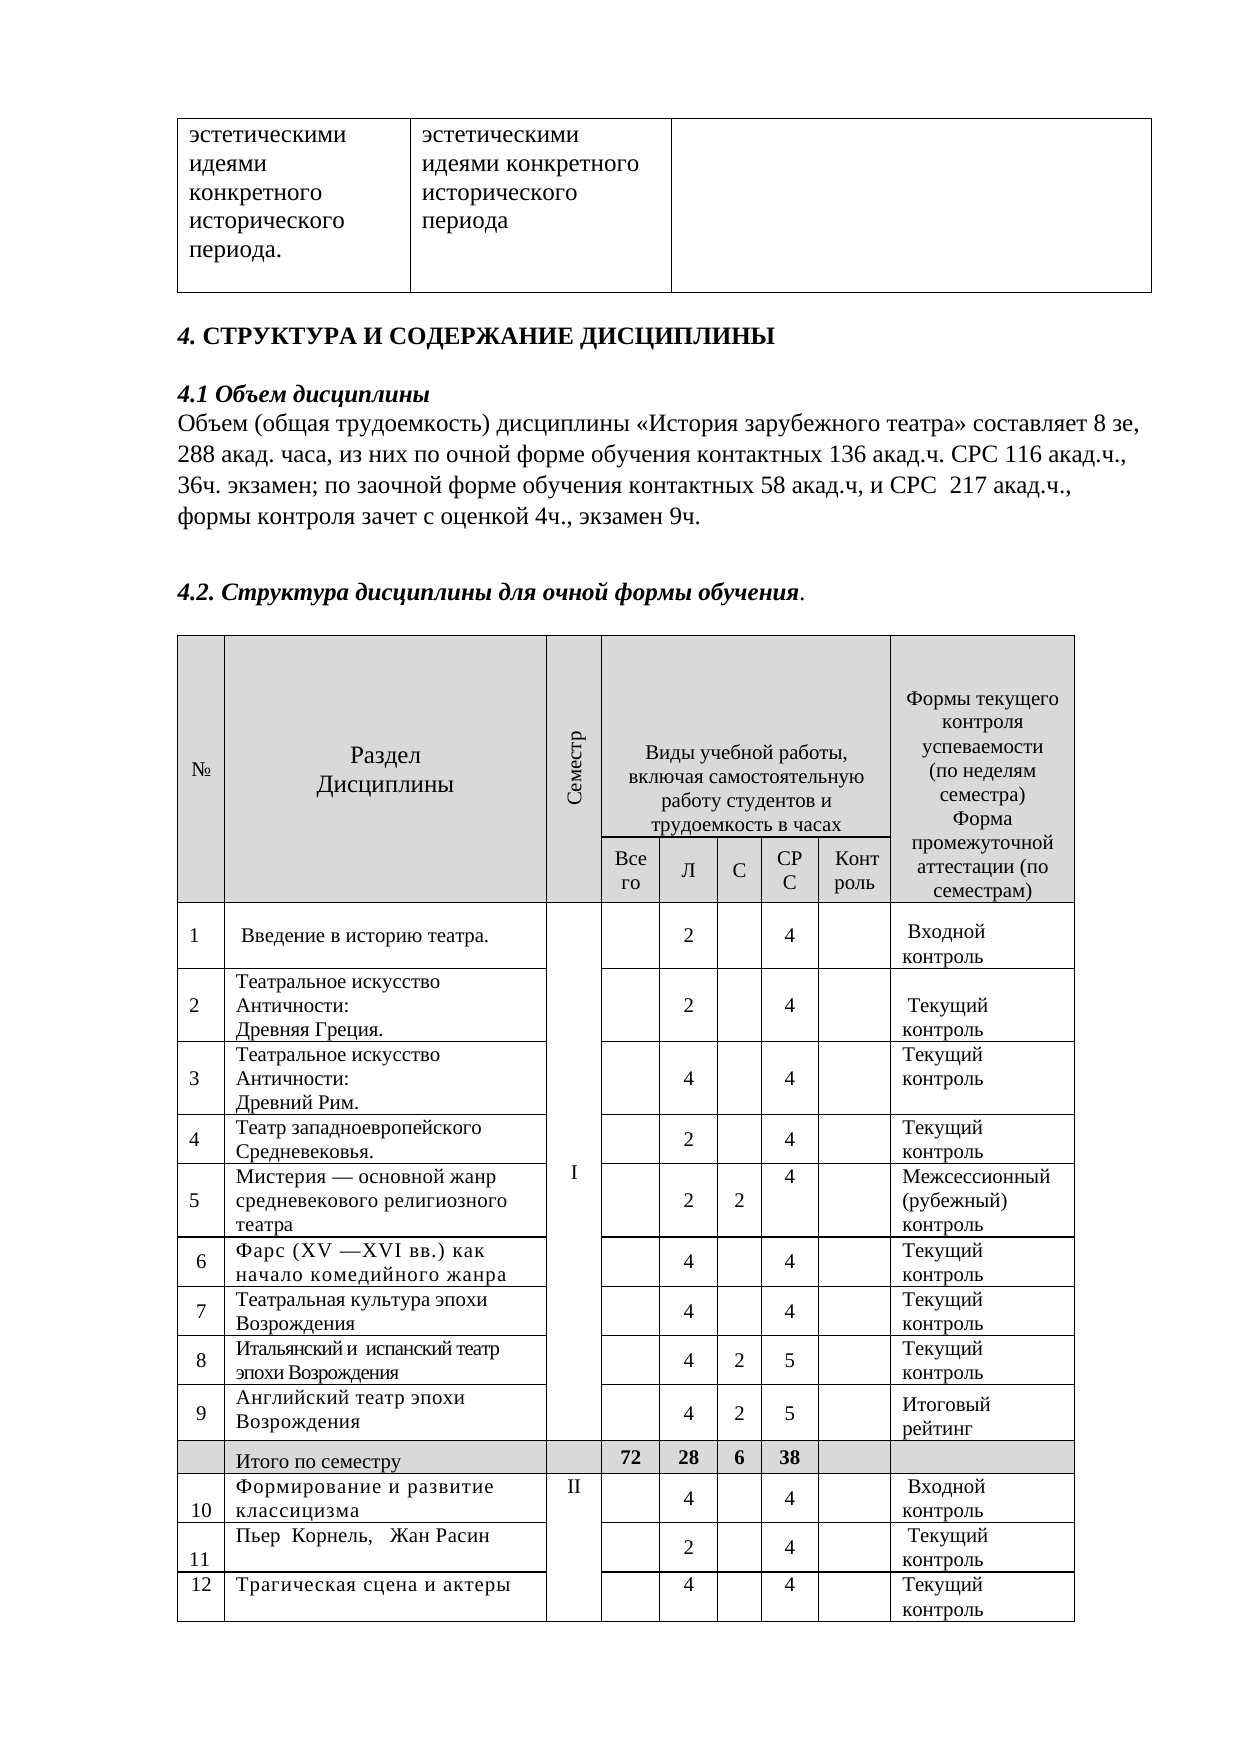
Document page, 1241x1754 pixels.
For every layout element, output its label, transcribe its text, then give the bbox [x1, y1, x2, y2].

table_cell Текущий контроль [891, 1115, 1074, 1163]
table_cell Театральное искусство Античности: Древний Рим. [225, 1042, 546, 1114]
table_cell Л [660, 838, 717, 902]
table_cell 4 [660, 1474, 717, 1522]
table_cell Текущий контроль [891, 1336, 1074, 1384]
table_cell [819, 1287, 890, 1335]
table_cell Контроль [819, 838, 890, 902]
table_cell 9 [178, 1385, 224, 1440]
table_cell II [547, 1474, 601, 1621]
table_cell СРС [762, 838, 818, 902]
table_cell [602, 969, 659, 1041]
table_cell Текущий контроль [891, 1238, 1074, 1286]
text 4.2. Структура дисциплины для очной формы обучения. [177, 577, 1152, 606]
table_cell Пьер Корнель, Жан Расин [225, 1523, 546, 1571]
table_cell 7 [178, 1287, 224, 1335]
table_cell 4 [178, 1115, 224, 1163]
table_cell Межсессионный (рубежный) контроль [891, 1164, 1074, 1236]
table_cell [178, 119, 410, 292]
table_cell [819, 1523, 890, 1571]
table_cell 38 [762, 1441, 818, 1473]
table_cell 72 [602, 1441, 659, 1473]
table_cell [672, 119, 1151, 292]
table_cell [891, 1441, 1074, 1473]
table_cell [762, 1188, 818, 1236]
table_cell [602, 1164, 659, 1236]
table_header Семестр [547, 636, 601, 902]
table_cell [718, 1115, 761, 1163]
table_cell 2 [718, 1385, 761, 1440]
table_cell 5 [178, 1164, 224, 1236]
table_cell Всего [602, 838, 659, 902]
table_cell 4 [762, 1523, 818, 1571]
table_cell Итальянский и испанский театр эпохи Возрождения [225, 1336, 546, 1384]
table_cell [602, 1238, 659, 1286]
table_cell 8 [178, 1336, 224, 1384]
table_cell I [547, 903, 601, 1440]
table_cell Текущий контроль [891, 1573, 1074, 1621]
table_cell [819, 1573, 890, 1621]
table_cell [819, 1238, 890, 1286]
table_cell 4 [762, 903, 818, 968]
table_cell Театральное искусство Античности: Древняя Греция. [225, 969, 546, 1041]
table_cell 4 [660, 1042, 717, 1114]
table_cell [718, 1523, 761, 1571]
table_cell Фарс (XV —XVI вв.) как начало комедийного жанра [225, 1238, 546, 1286]
table_cell [602, 1115, 659, 1163]
table_cell [819, 1164, 890, 1188]
table_cell 2 [178, 969, 224, 1041]
table_cell 2 [718, 1336, 761, 1384]
table_cell Театр западноевропейского Средневековья. [225, 1115, 546, 1163]
table_cell 2 [660, 1523, 717, 1571]
table_cell [602, 1573, 659, 1621]
table_cell [602, 1474, 659, 1522]
table_cell Текущий контроль [891, 969, 1074, 1041]
table_cell 4 [660, 1287, 717, 1335]
table_cell 2 [660, 1164, 717, 1236]
table_cell 2 [660, 969, 717, 1041]
table_cell 4 [762, 1164, 818, 1188]
table_cell С [718, 838, 761, 902]
table_cell Входной контроль [891, 1474, 1074, 1522]
table_cell [718, 903, 761, 968]
table_header Раздел Дисциплины [225, 636, 546, 902]
table_cell 4 [762, 969, 818, 1041]
table_cell 2 [660, 903, 717, 968]
table_cell 6 [718, 1441, 761, 1473]
table_cell [547, 1441, 601, 1473]
text 4.1 Объем дисциплины [177, 379, 1152, 408]
table_cell Театральная культура эпохи Возрождения [225, 1287, 546, 1335]
table_cell 10 [178, 1474, 224, 1522]
table_cell [819, 903, 890, 968]
table_cell [718, 1287, 761, 1335]
table_cell Английский театр эпохи Возрождения [225, 1385, 546, 1440]
table_cell 4 [762, 1573, 818, 1621]
table_cell Текущий контроль [891, 1523, 1074, 1571]
table_cell [718, 1474, 761, 1522]
table_cell [819, 1336, 890, 1384]
table_cell [178, 1441, 224, 1473]
table_cell 4 [762, 1115, 818, 1163]
table_cell 11 [178, 1523, 224, 1571]
table_cell [602, 1042, 659, 1114]
table_cell [819, 1441, 890, 1473]
table_cell 4 [762, 1287, 818, 1335]
table_cell 4 [660, 1573, 717, 1621]
table_cell 28 [660, 1441, 717, 1473]
table_cell Формирование и развитие классицизма [225, 1474, 546, 1522]
table_cell 5 [762, 1385, 818, 1440]
table_cell [602, 903, 659, 968]
table_cell Итого по семестру [225, 1441, 546, 1473]
table_cell 1 [178, 903, 224, 968]
table_cell [718, 969, 761, 1041]
text 4. СТРУКТУРА И СОДЕРЖАНИЕ ДИСЦИПЛИНЫ [177, 321, 1152, 350]
table_cell [819, 969, 890, 1041]
table_cell 4 [762, 1042, 818, 1114]
table_cell Текущий контроль [891, 1042, 1074, 1114]
table_cell 4 [660, 1385, 717, 1440]
table_cell 12 [178, 1573, 224, 1621]
table_cell [602, 1336, 659, 1384]
table_cell 4 [762, 1238, 818, 1286]
table_cell 2 [660, 1115, 717, 1163]
table_cell [819, 1115, 890, 1163]
table_cell [718, 1238, 761, 1286]
table_cell 4 [660, 1238, 717, 1286]
table_cell Текущий контроль [891, 1287, 1074, 1335]
table_cell 3 [178, 1042, 224, 1114]
table_cell [602, 1385, 659, 1440]
table_cell Входной контроль [891, 903, 1074, 968]
table_cell Трагическая сцена и актеры [225, 1573, 546, 1621]
table_header Формы текущего контроля успеваемости (по неделям семестра) Форма промежуточной аттестации (по семестрам) [891, 636, 1074, 902]
table_cell [602, 1287, 659, 1335]
table_cell [819, 1474, 890, 1522]
text Объем (общая трудоемкость) дисциплины «История зарубежного театра» составляет 8 зе, 288 акад. часа, из них по очной форме обучения контактных 136 акад.ч. СРС 116 акад.ч., 36ч. экзамен; по заочной форме обучения контактных 58 акад.ч, и СРС 217 акад.ч., формы контроля зачет с оценкой 4ч., экзамен 9ч. [177, 408, 1152, 529]
table_cell Мистерия — основной жанр средневекового религиозного театра [225, 1164, 546, 1236]
table_cell Итоговый рейтинг [891, 1385, 1074, 1440]
table_cell [602, 1523, 659, 1571]
table_cell 6 [178, 1238, 224, 1286]
table_cell 4 [762, 1474, 818, 1522]
table_cell [819, 1385, 890, 1440]
table_cell 4 [660, 1336, 717, 1384]
table_cell 5 [762, 1336, 818, 1384]
table_cell Введение в историю театра. [225, 903, 546, 968]
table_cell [411, 119, 671, 292]
table_cell 2 [718, 1164, 761, 1236]
table_cell [718, 1573, 761, 1621]
table_header № [178, 636, 224, 902]
table_header Виды учебной работы, включая самостоятельную работу студентов и трудоемкость в часах [602, 636, 890, 836]
table_cell [819, 1188, 890, 1236]
table_cell [718, 1042, 761, 1114]
table_cell [819, 1042, 890, 1114]
